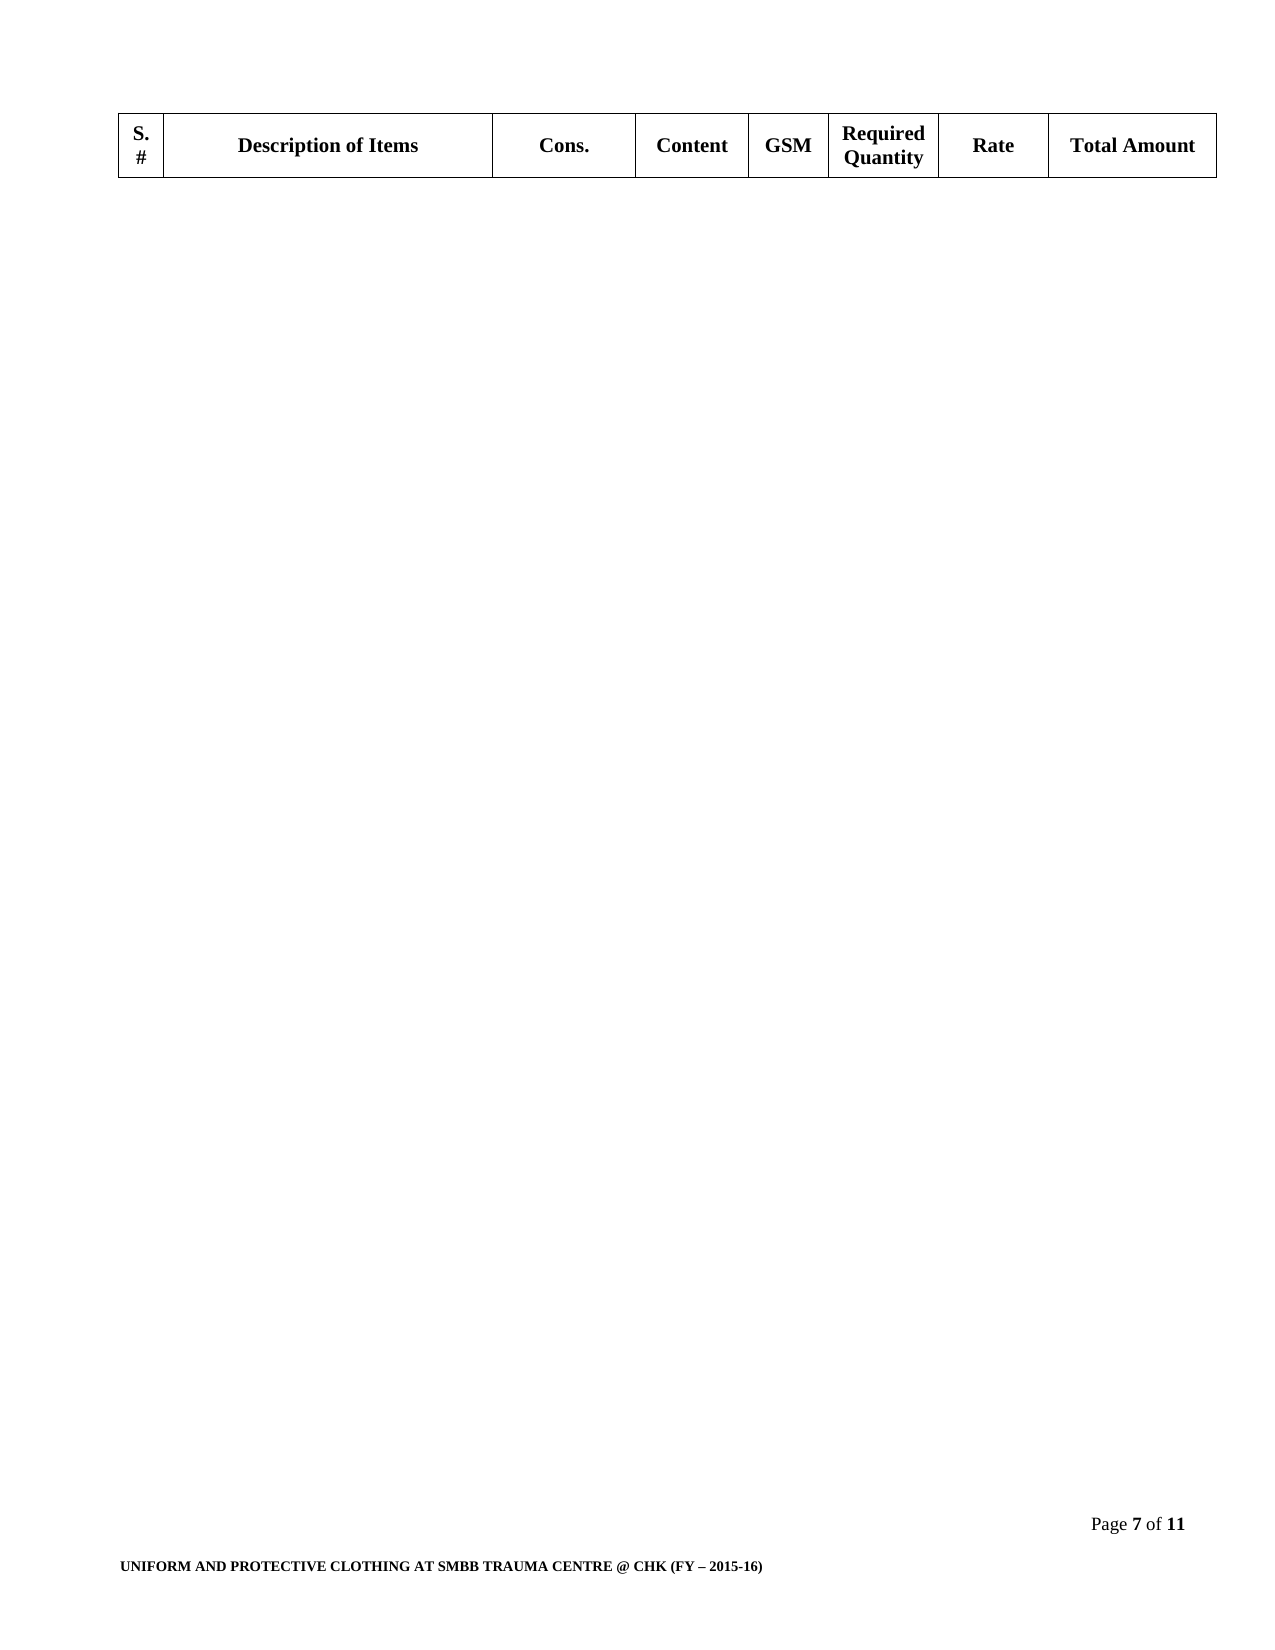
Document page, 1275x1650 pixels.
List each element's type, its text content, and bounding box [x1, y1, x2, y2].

table_header S. # [119, 114, 163, 177]
table_header Total Amount [1049, 114, 1216, 177]
table_header GSM [749, 114, 828, 177]
table_header Rate [939, 114, 1048, 177]
table_header Required Quantity [829, 114, 938, 177]
table_header Description of Items [164, 114, 492, 177]
table_header Cons. [493, 114, 635, 177]
table_header Content [636, 114, 748, 177]
